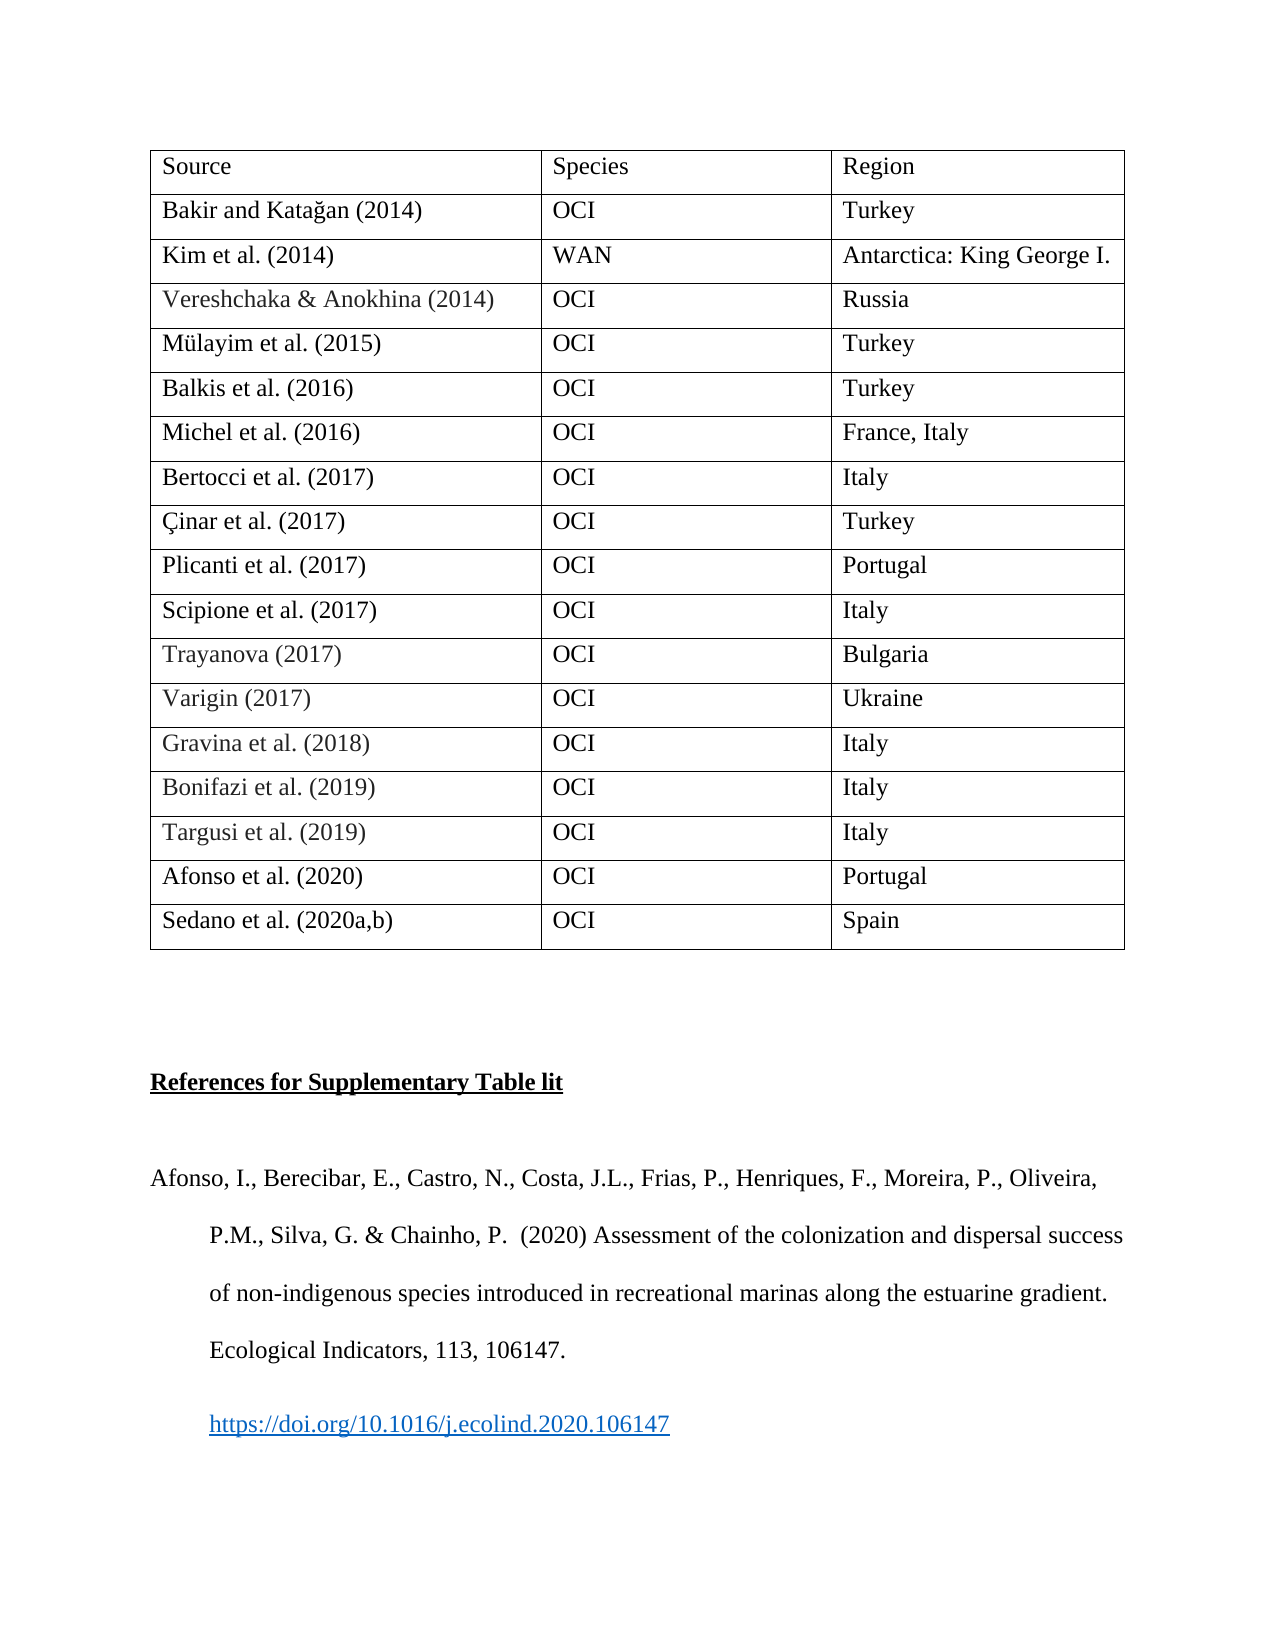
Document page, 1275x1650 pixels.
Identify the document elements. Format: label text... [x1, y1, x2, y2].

table_cell Spain [832, 905, 1124, 949]
table_cell Gravina et al. (2018) [151, 728, 541, 771]
table_cell Afonso et al. (2020) [151, 861, 541, 904]
table_cell OCI [542, 284, 831, 327]
table_cell Çinar et al. (2017) [151, 506, 541, 549]
table_cell Bertocci et al. (2017) [151, 462, 541, 505]
table_cell OCI [542, 506, 831, 549]
table_cell Plicanti et al. (2017) [151, 550, 541, 594]
table_cell OCI [542, 817, 831, 860]
table_cell Turkey [832, 373, 1124, 416]
text https://doi.org/10.1016/j.ecolind.2020.106147 [150, 1409, 1125, 1438]
table_cell Ukraine [832, 684, 1124, 727]
table_cell Portugal [832, 861, 1124, 904]
table_cell OCI [542, 373, 831, 416]
table_header Species [542, 151, 831, 194]
table_cell OCI [542, 550, 831, 594]
table_cell Turkey [832, 195, 1124, 239]
table_cell France, Italy [832, 417, 1124, 461]
table_cell Varigin (2017) [151, 684, 541, 727]
table_cell OCI [542, 462, 831, 505]
text References for Supplementary Table lit [150, 1067, 1125, 1096]
table_cell OCI [542, 639, 831, 682]
table_cell WAN [542, 240, 831, 283]
table_cell OCI [542, 329, 831, 372]
table_cell Balkis et al. (2016) [151, 373, 541, 416]
table_cell OCI [542, 195, 831, 239]
table_cell Mülayim et al. (2015) [151, 329, 541, 372]
table_cell Trayanova (2017) [151, 639, 541, 682]
table_cell OCI [542, 861, 831, 904]
table_cell Bonifazi et al. (2019) [151, 772, 541, 816]
table_cell Turkey [832, 329, 1124, 372]
table_cell Bakir and Katağan (2014) [151, 195, 541, 239]
table_cell Michel et al. (2016) [151, 417, 541, 461]
table_cell OCI [542, 595, 831, 638]
table_cell Italy [832, 772, 1124, 816]
table_cell Turkey [832, 506, 1124, 549]
table_cell OCI [542, 728, 831, 771]
table_cell Vereshchaka & Anokhina (2014) [151, 284, 541, 327]
table_cell Italy [832, 595, 1124, 638]
table_cell OCI [542, 417, 831, 461]
table_cell Kim et al. (2014) [151, 240, 541, 283]
table_cell Targusi et al. (2019) [151, 817, 541, 860]
table_cell Antarctica: King George I. [832, 240, 1124, 283]
table_header Source [151, 151, 541, 194]
table_cell Scipione et al. (2017) [151, 595, 541, 638]
table_cell OCI [542, 905, 831, 949]
table_cell Italy [832, 817, 1124, 860]
table_cell Portugal [832, 550, 1124, 594]
table_cell Italy [832, 462, 1124, 505]
table_cell OCI [542, 772, 831, 816]
table_cell OCI [542, 684, 831, 727]
table_header Region [832, 151, 1124, 194]
table_cell Sedano et al. (2020a,b) [151, 905, 541, 949]
table_cell Bulgaria [832, 639, 1124, 682]
text Afonso, I., Berecibar, E., Castro, N., Costa, J.L., Frias, P., Henriques, F., Moreira, P., Oliveira, P.M., Silva, G. & Chainho, P. (2020) Assessment of the colonization and dispersal success of non-indigenous species introduced in recreational marinas along the estuarine gradient. Ecological Indicators, 113, 106147. [150, 1163, 1125, 1364]
table_cell Russia [832, 284, 1124, 327]
table_cell Italy [832, 728, 1124, 771]
